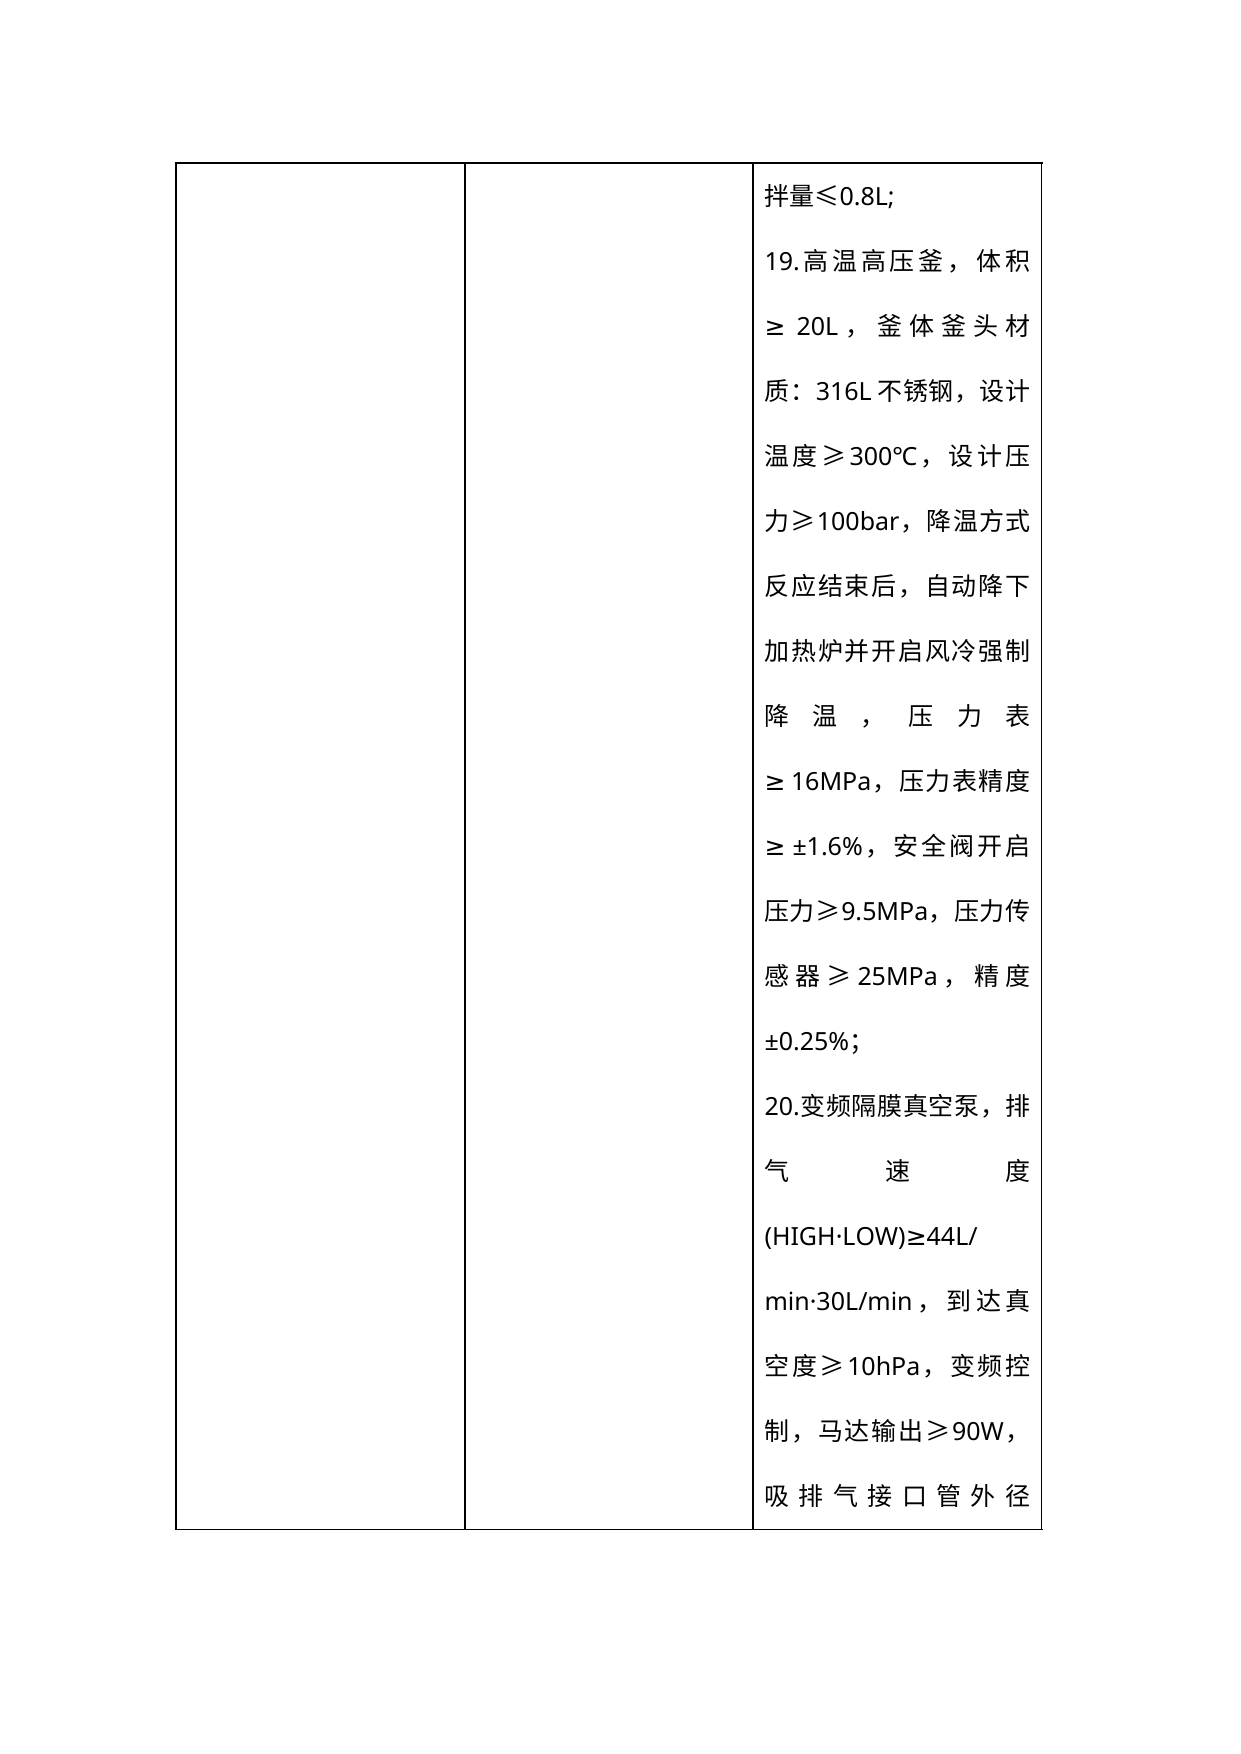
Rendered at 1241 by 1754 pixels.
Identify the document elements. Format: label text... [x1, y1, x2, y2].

table_cell 1 [177, 164, 464, 1528]
table_cell [466, 164, 752, 1528]
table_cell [754, 164, 1041, 1528]
